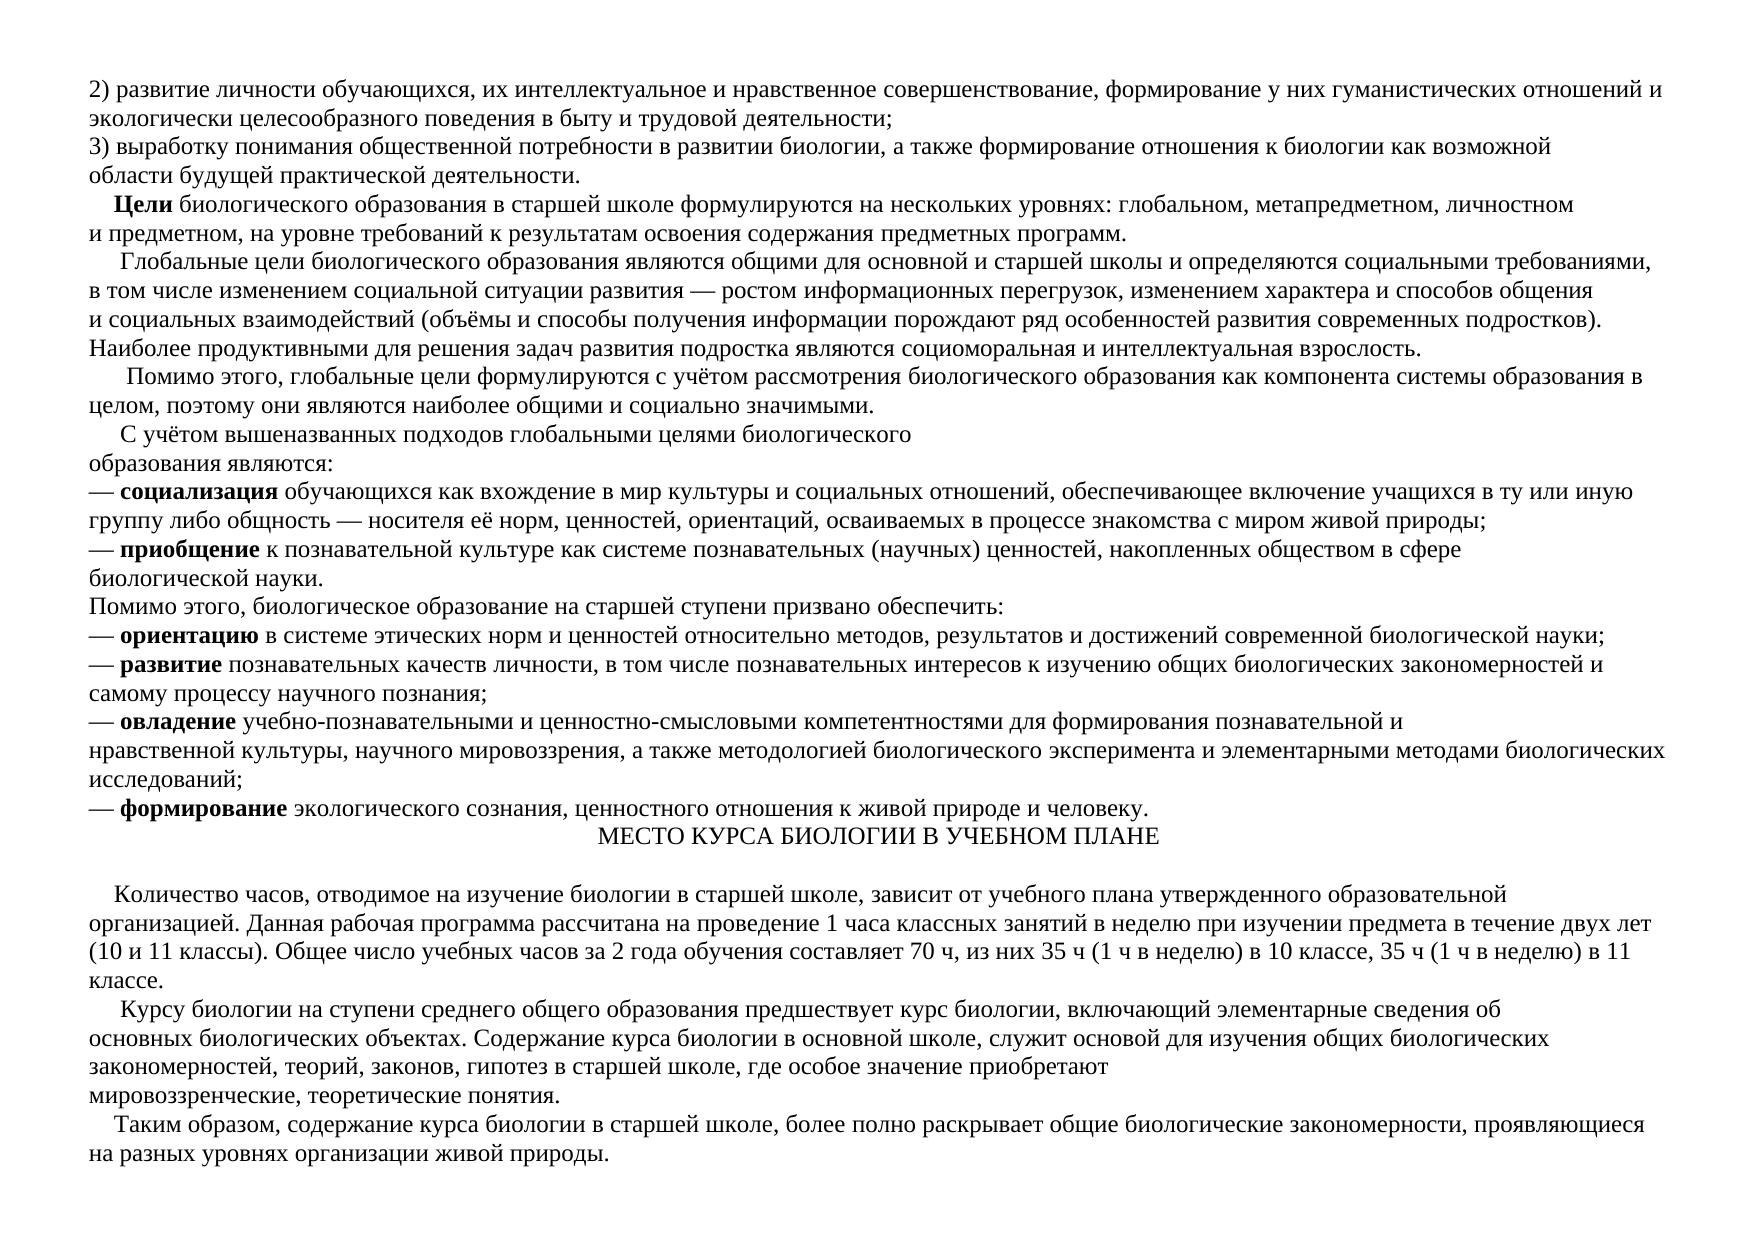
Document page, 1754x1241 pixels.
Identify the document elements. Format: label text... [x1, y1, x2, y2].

text ― формирование экологического сознания, ценностного отношения к живой природе и человеку. [89, 793, 1668, 821]
text 2) развитие личности обучающихся, их интеллектуальное и нравственное совершенствование, формирование у них гуманистических отношений и экологически целесообразного поведения в быту и трудовой деятельности; [89, 74, 1668, 131]
text Таким образом, содержание курса биологии в старшей школе, более полно раскрывает общие биологические закономерности, проявляющиеся на разных уровнях организации живой природы. [89, 1109, 1668, 1166]
text ― приобщение к познавательной культуре как системе познавательных (научных) ценностей, накопленных обществом в сфере биологической науки. [89, 534, 1668, 591]
text 3) выработку понимания общественной потребности в развитии биологии, а также формирование отношения к биологии как возможной области будущей практической деятельности. [89, 131, 1668, 189]
text ― ориентацию в системе этических норм и ценностей относительно методов, результатов и достижений современной биологической науки; [89, 620, 1668, 649]
text Количество часов, отводимое на изучение биологии в старшей школе, зависит от учебного плана утвержденного образовательной организацией. Данная рабочая программа рассчитана на проведение 1 часа классных занятий в неделю при изучении предмета в течение двух лет (10 и 11 классы). Общее число учебных часов за 2 года обучения составляет 70 ч, из них 35 ч (1 ч в неделю) в 10 классе, 35 ч (1 ч в неделю) в 11 классе. [89, 879, 1668, 994]
text МЕСТО КУРСА БИОЛОГИИ В УЧЕБНОМ ПЛАНЕ [89, 821, 1668, 850]
text мировоззренческие, теоретические понятия. [89, 1080, 1668, 1109]
text образования являются: [89, 448, 1668, 476]
text Помимо этого, глобальные цели формулируются с учётом рассмотрения биологического образования как компонента системы образования в целом, поэтому они являются наиболее общими и социально значимыми. [89, 361, 1668, 419]
text ― овладение учебно-познавательными и ценностно-смысловыми компетентностями для формирования познавательной и нравственной культуры, научного мировоззрения, а также методологией биологического эксперимента и элементарными методами биологических исследований; [89, 706, 1668, 793]
text Глобальные цели биологического образования являются общими для основной и старшей школы и определяются социальными требованиями, в том числе изменением социальной ситуации развития ― ростом информационных перегрузок, изменением характера и способов общения и социальных взаимодействий (объёмы и способы получения информации порождают ряд особенностей развития современных подростков). Наиболее продуктивными для решения задач развития подростка являются социоморальная и интеллектуальная взрослость. [89, 246, 1668, 361]
text С учётом вышеназванных подходов глобальными целями биологического [89, 419, 1668, 448]
text Помимо этого, биологическое образование на старшей ступени призвано обеспечить: [89, 591, 1668, 620]
text ― социализация обучающихся как вхождение в мир культуры и социальных отношений, обеспечивающее включение учащихся в ту или иную группу либо общность ― носителя её норм, ценностей, ориентаций, осваиваемых в процессе знакомства с миром живой природы; [89, 476, 1668, 534]
text Цели биологического образования в старшей школе формулируются на нескольких уровнях: глобальном, метапредметном, личностном и предметном, на уровне требований к результатам освоения содержания предметных программ. [89, 189, 1668, 246]
text ― развитие познавательных качеств личности, в том числе познавательных интересов к изучению общих биологических закономерностей и самому процессу научного познания; [89, 649, 1668, 706]
text Курсу биологии на ступени среднего общего образования предшествует курс биологии, включающий элементарные сведения об основных биологических объектах. Содержание курса биологии в основной школе, служит основой для изучения общих биологических закономерностей, теорий, законов, гипотез в старшей школе, где особое значение приобретают [89, 994, 1668, 1080]
